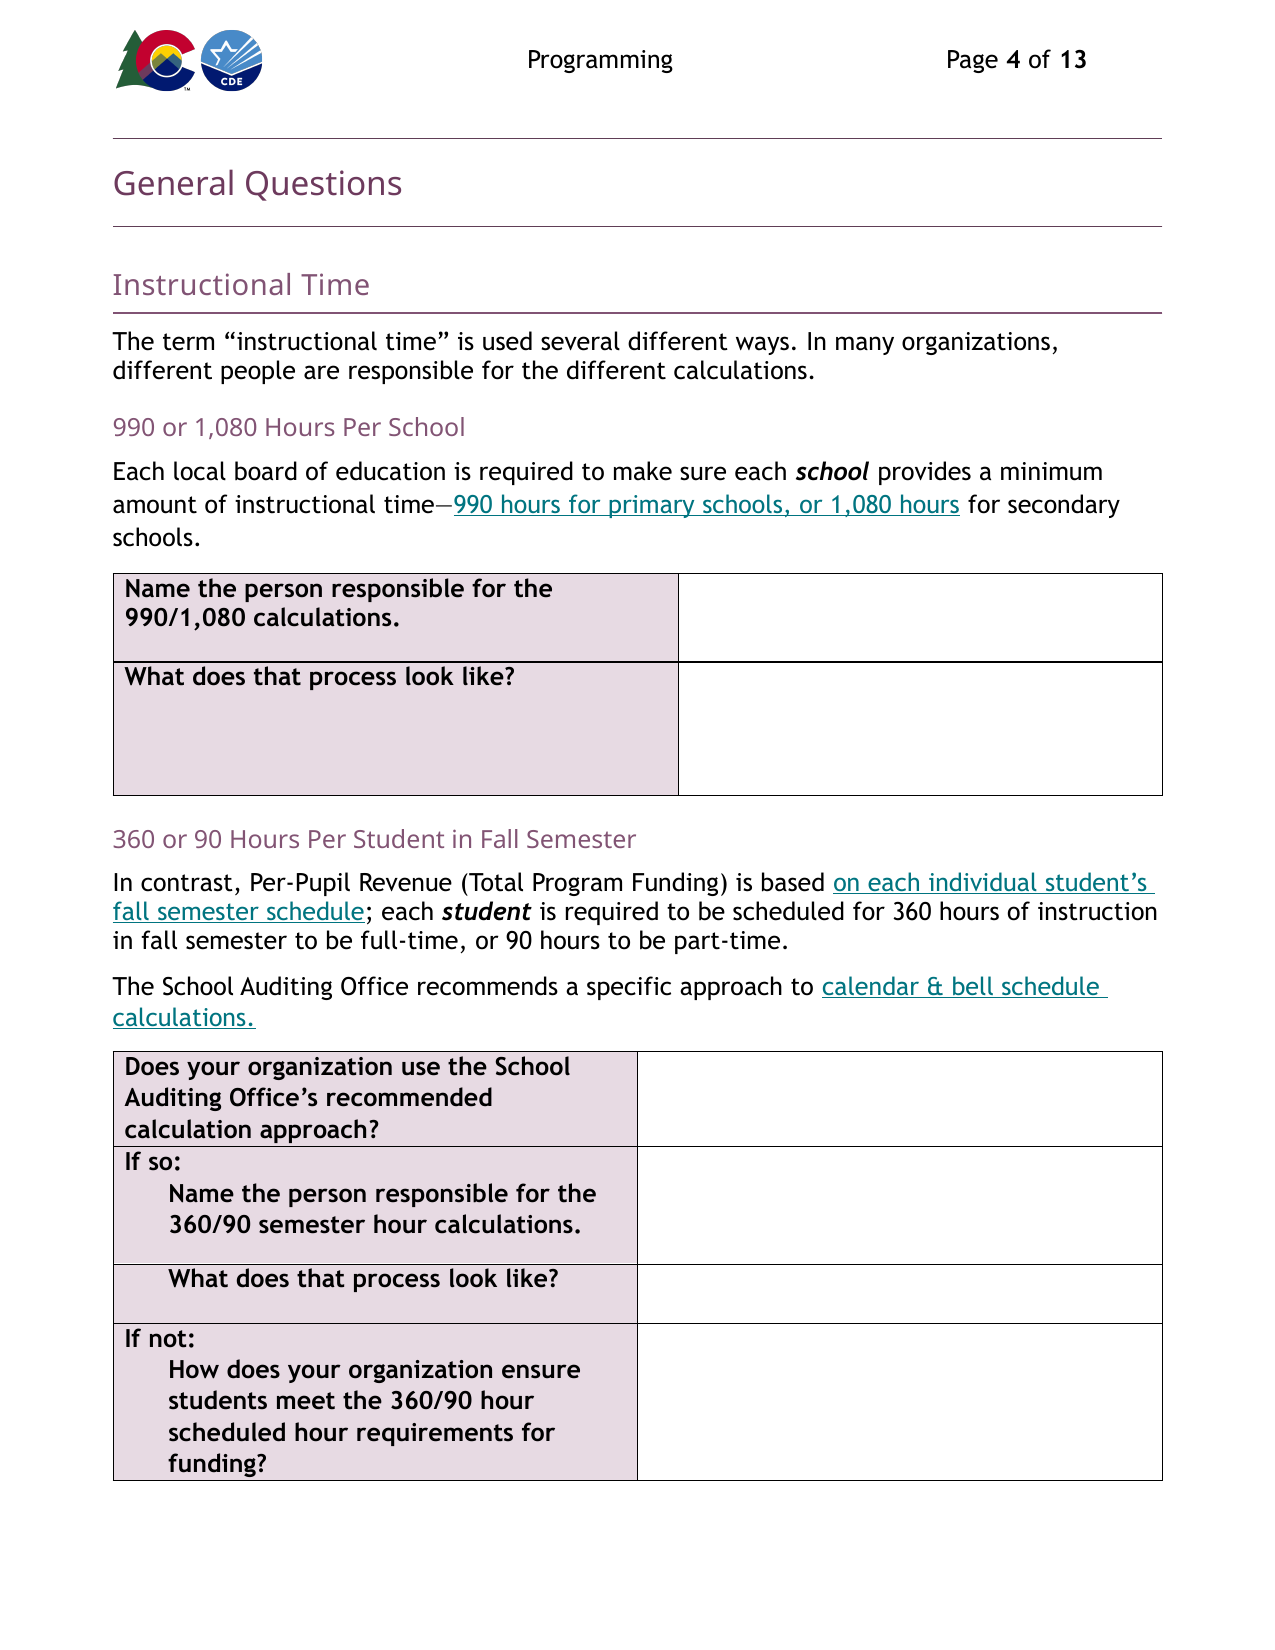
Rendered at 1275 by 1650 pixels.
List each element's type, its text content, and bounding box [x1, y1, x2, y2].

picture [115, 29, 263, 92]
subtitle General Questions [112, 139, 1162, 227]
subtitle 990 or 1,080 Hours Per School [112, 410, 1162, 444]
table_cell What does that process look like? [114, 663, 678, 795]
table_header [679, 574, 1162, 661]
table_header [638, 1052, 1162, 1146]
text Each local board of education is required to make sure each school provides a minimum amount of instructional time—990 hours for primary schools, or 1,080 hours for secondary schools. [112, 456, 1162, 552]
table_cell If not: How does your organization ensure students meet the 360/90 hour scheduled hour requirements for funding? [114, 1324, 637, 1480]
table_cell [638, 1265, 1162, 1323]
table_header Name the person responsible for the 990/1,080 calculations. [114, 574, 678, 661]
table_header Does your organization use the School Auditing Office’s recommended calculation approach? [114, 1052, 637, 1146]
table_cell If so: Name the person responsible for the 360/90 semester hour calculations. [114, 1147, 637, 1263]
text In contrast, Per-Pupil Revenue (Total Program Funding) is based on each individual student’s fall semester schedule; each student is required to be scheduled for 360 hours of instruction in fall semester to be full-time, or 90 hours to be part-time. [112, 868, 1162, 955]
table_cell What does that process look like? [114, 1265, 637, 1323]
table_cell [679, 663, 1162, 795]
subtitle Instructional Time [112, 264, 1162, 314]
text The term “instructional time” is used several different ways. In many organizations, different people are responsible for the different calculations. [112, 327, 1162, 385]
text The School Auditing Office recommends a specific approach to calendar & bell schedule calculations. [112, 972, 1162, 1032]
table_cell [638, 1147, 1162, 1263]
subtitle 360 or 90 Hours Per Student in Fall Semester [112, 821, 1162, 855]
table_cell [638, 1324, 1162, 1480]
